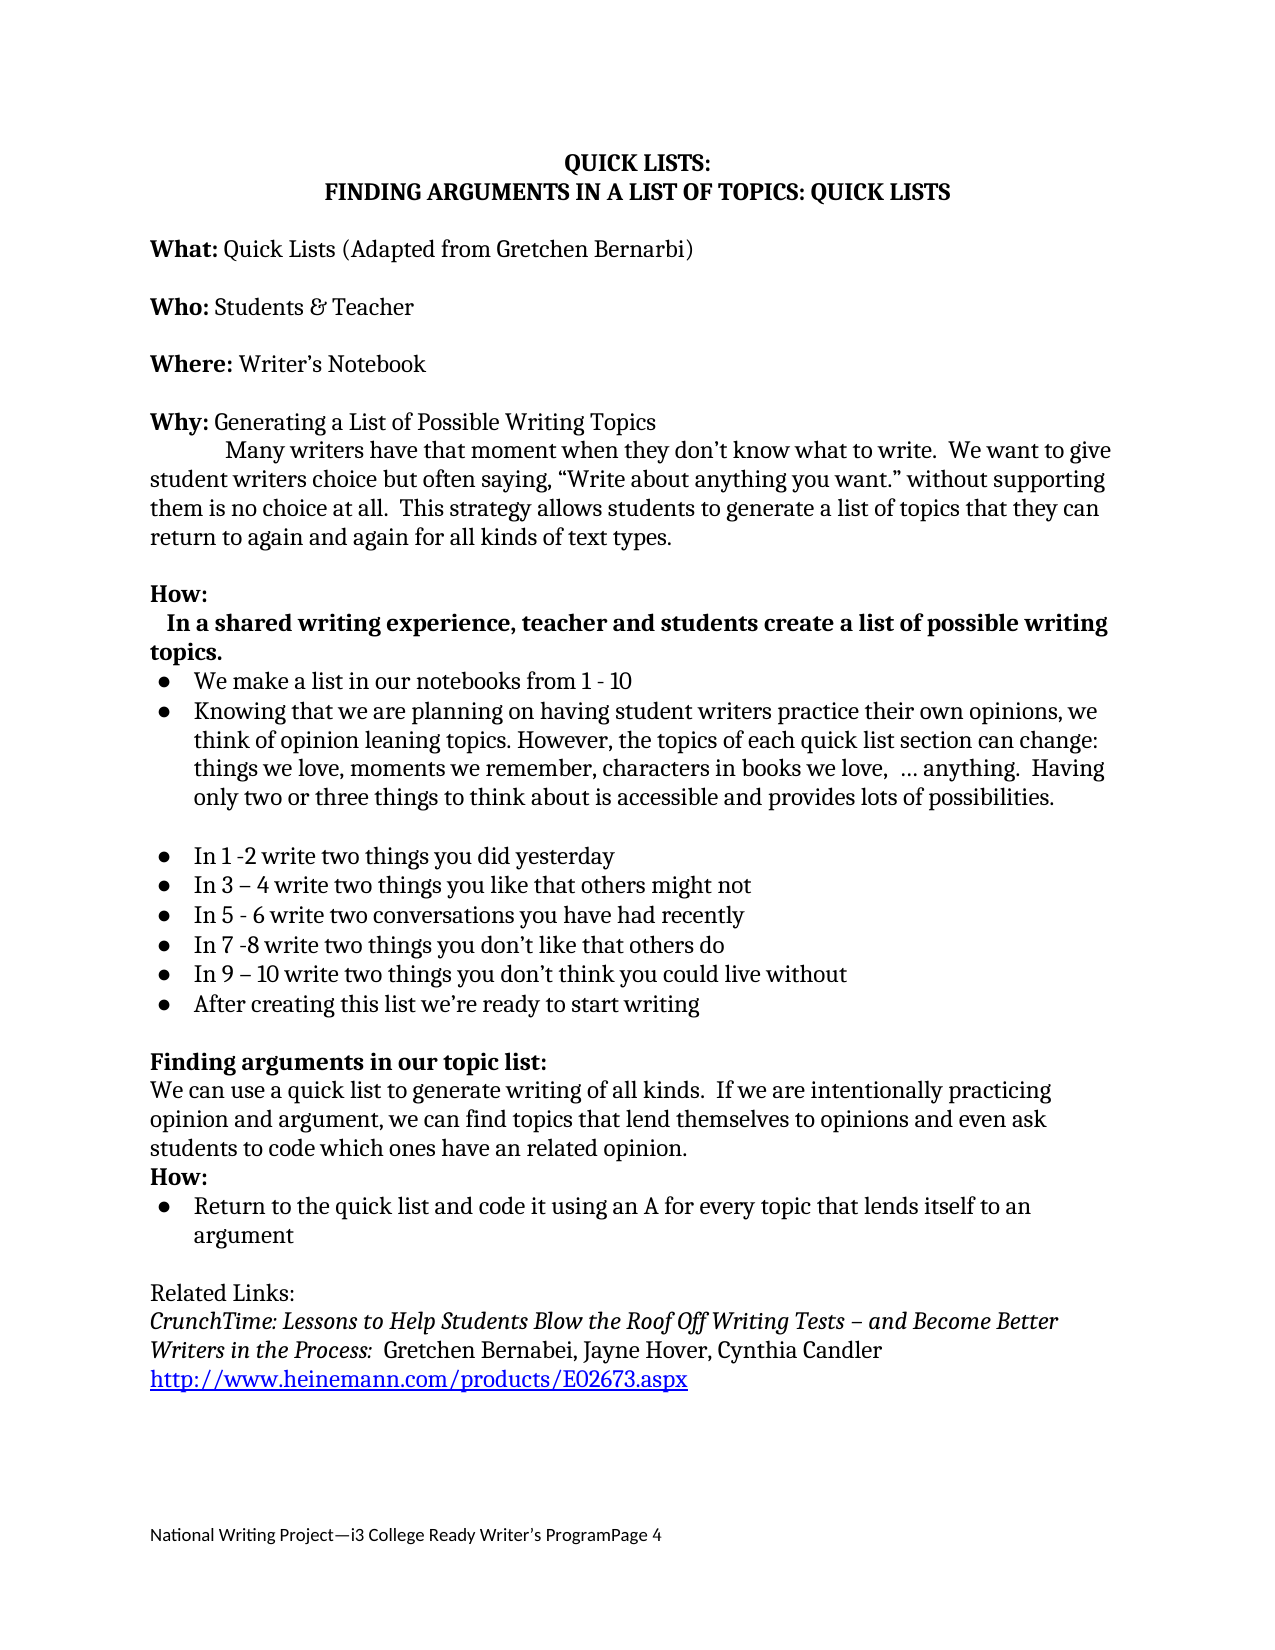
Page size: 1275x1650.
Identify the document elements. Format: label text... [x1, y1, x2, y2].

text http://www.heinemann.com/products/E02673.aspx [150, 1365, 1125, 1393]
text In a shared writing experience, teacher and students create a list of possible writing topics. [150, 609, 1125, 666]
text How: [150, 580, 1125, 609]
list In 5 - 6 write two conversations you have had recently [156, 900, 1125, 930]
text How: [150, 1162, 1125, 1191]
list In 1 -2 write two things you did yesterday [156, 841, 1125, 870]
text Finding arguments in our topic list: [150, 1047, 1125, 1076]
list Return to the quick list and code it using an A for every topic that lends itself to an argument [156, 1191, 1125, 1250]
text Related Links: [150, 1278, 1125, 1307]
text QUICK LISTS: [150, 149, 1125, 177]
text FINDING ARGUMENTS IN A LIST OF TOPICS: QUICK LISTS [150, 177, 1125, 206]
list In 7 -8 write two things you don’t like that others do [156, 930, 1125, 959]
list In 9 – 10 write two things you don’t think you could live without [156, 959, 1125, 989]
text Who: Students & Teacher [150, 292, 1125, 321]
text We can use a quick list to generate writing of all kinds. If we are intentionally practicing opinion and argument, we can find topics that lend themselves to opinions and even ask students to code which ones have an related opinion. [150, 1076, 1125, 1162]
text Where: Writer’s Notebook [150, 350, 1125, 379]
text What: Quick Lists (Adapted from Gretchen Bernarbi) [150, 235, 1125, 264]
text CrunchTime: Lessons to Help Students Blow the Roof Off Writing Tests – and Become Better Writers in the Process: Gretchen Bernabei, Jayne Hover, Cynthia Candler [150, 1307, 1125, 1365]
list We make a list in our notebooks from 1 - 10 [156, 666, 1125, 696]
list After creating this list we’re ready to start writing [156, 989, 1125, 1019]
list In 3 – 4 write two things you like that others might not [156, 870, 1125, 900]
text Many writers have that moment when they don’t know what to write. We want to give student writers choice but often saying, “Write about anything you want.” without supporting them is no choice at all. This strategy allows students to generate a list of topics that they can return to again and again for all kinds of text types. [150, 436, 1125, 551]
list Knowing that we are planning on having student writers practice their own opinions, we think of opinion leaning topics. However, the topics of each quick list section can change: things we love, moments we remember, characters in books we love, … anything. Having only two or three things to think about is accessible and provides lots of possibilities. [156, 696, 1125, 812]
text Why: Generating a List of Possible Writing Topics [150, 407, 1125, 436]
